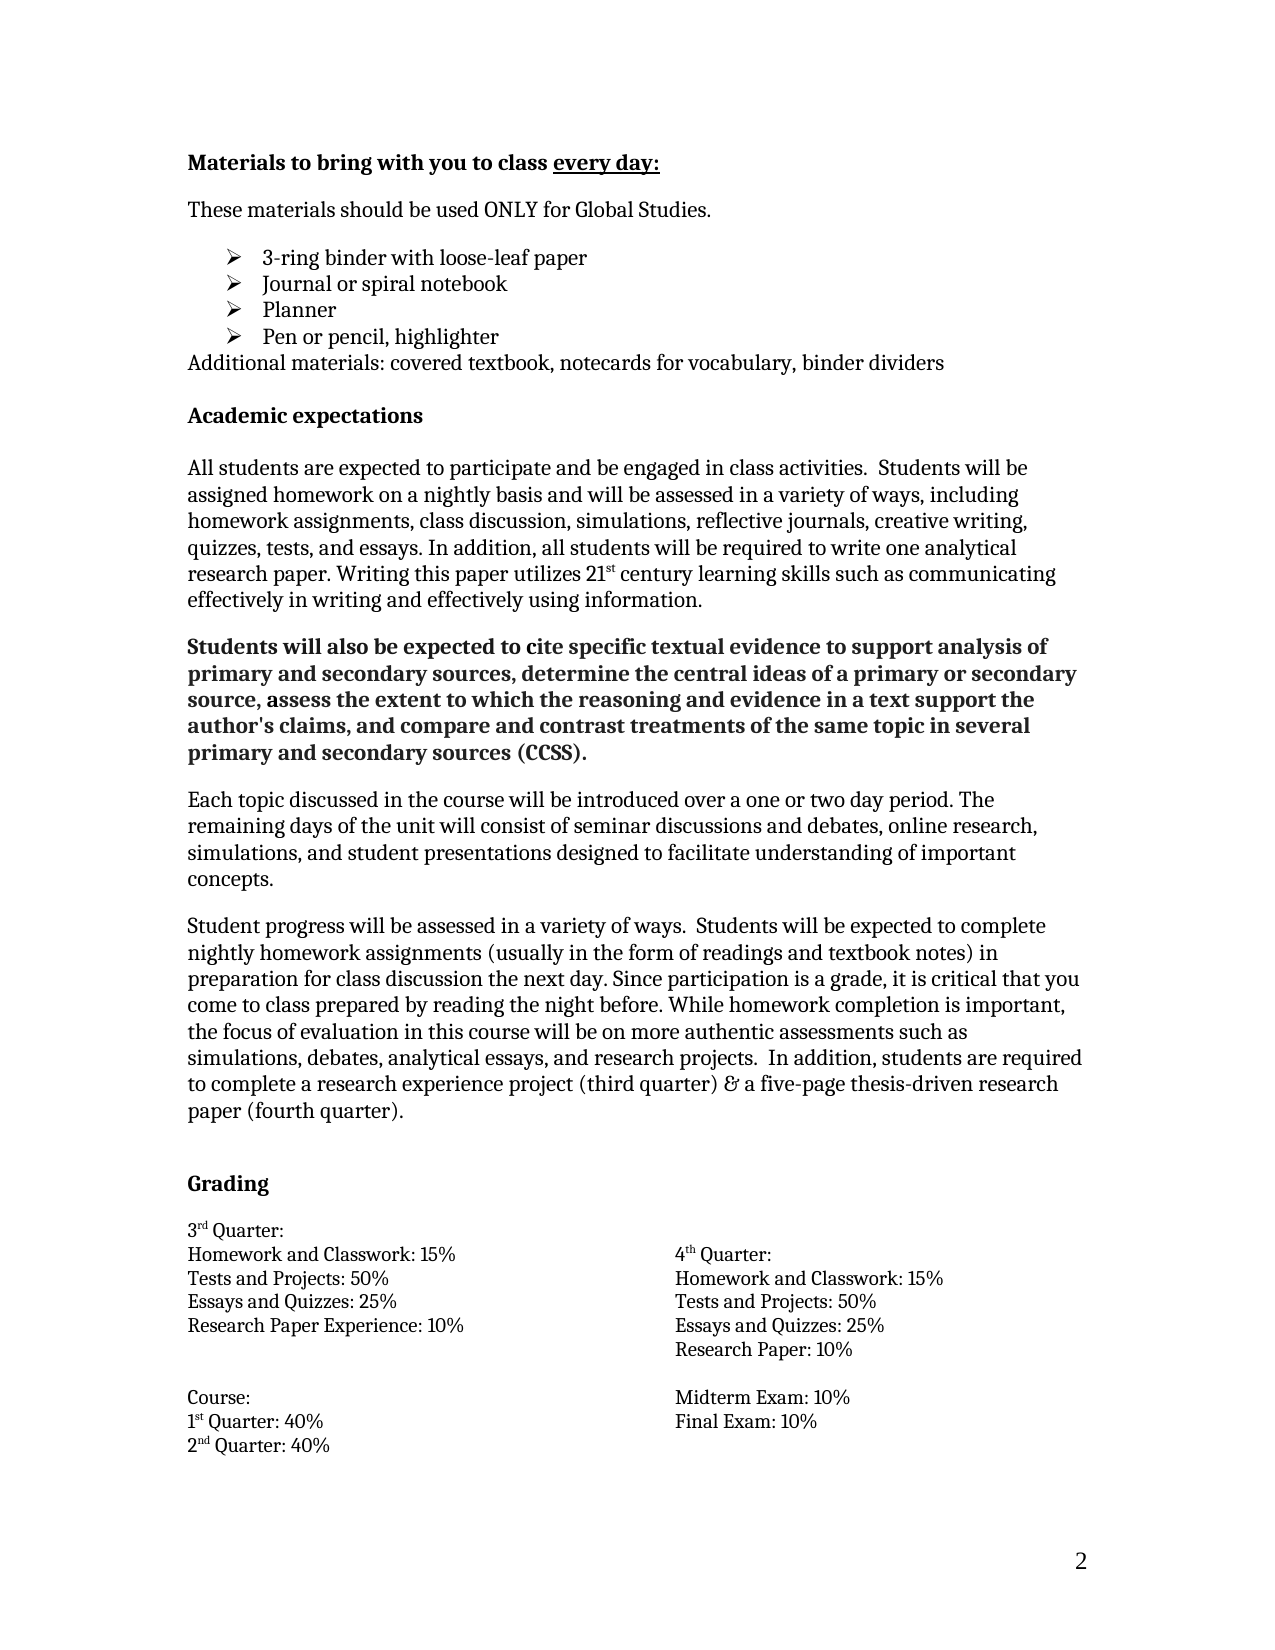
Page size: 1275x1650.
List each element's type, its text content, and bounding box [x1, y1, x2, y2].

text Academic expectations [187, 402, 1087, 429]
text Each topic discussed in the course will be introduced over a one or two day period. The remaining days of the unit will consist of seminar discussions and debates, online research, simulations, and student presentations designed to facilitate understanding of important concepts. [187, 787, 1087, 892]
text Homework and Classwork: 15% [675, 1266, 1087, 1290]
text Research Paper: 10% [675, 1338, 1087, 1362]
text Midterm Exam: 10% [675, 1386, 1087, 1410]
text Students will also be expected to cite specific textual evidence to support analysis of primary and secondary sources, determine the central ideas of a primary or secondary source, assess the extent to which the reasoning and evidence in a text support the author's claims, and compare and contrast treatments of the same topic in several primary and secondary sources (CCSS). [187, 634, 1087, 766]
text Materials to bring with you to class every day: [187, 150, 1087, 176]
text Course: [187, 1386, 600, 1410]
text Additional materials: covered textbook, notecards for vocabulary, binder dividers [187, 350, 1087, 376]
text 4th Quarter: [675, 1242, 1087, 1266]
text 2nd Quarter: 40% [187, 1434, 600, 1458]
text Essays and Quizzes: 25% [187, 1290, 600, 1314]
list Planner [225, 297, 1087, 323]
list Pen or pencil, highlighter [225, 323, 1087, 350]
text Grading [187, 1171, 1087, 1197]
text Tests and Projects: 50% [675, 1290, 1087, 1314]
text Research Paper Experience: 10% [187, 1314, 600, 1338]
list 3-ring binder with loose-leaf paper [225, 244, 1087, 271]
text Final Exam: 10% [675, 1410, 1087, 1434]
text Tests and Projects: 50% [187, 1266, 600, 1290]
text 1st Quarter: 40% [187, 1410, 600, 1434]
text 3rd Quarter: [187, 1218, 600, 1242]
text Essays and Quizzes: 25% [675, 1314, 1087, 1338]
text These materials should be used ONLY for Global Studies. [187, 197, 1087, 223]
text All students are expected to participate and be engaged in class activities. Students will be assigned homework on a nightly basis and will be assessed in a variety of ways, including homework assignments, class discussion, simulations, reflective journals, creative writing, quizzes, tests, and essays. In addition, all students will be required to write one analytical research paper. Writing this paper utilizes 21st century learning skills such as communicating effectively in writing and effectively using information. [187, 455, 1087, 613]
list Journal or spiral notebook [225, 271, 1087, 297]
text Homework and Classwork: 15% [187, 1242, 600, 1266]
text Student progress will be assessed in a variety of ways. Students will be expected to complete nightly homework assignments (usually in the form of readings and textbook notes) in preparation for class discussion the next day. Since participation is a grade, it is critical that you come to class prepared by reading the night before. While homework completion is important, the focus of evaluation in this course will be on more authentic assessments such as simulations, debates, analytical essays, and research projects. In addition, students are required to complete a research experience project (third quarter) & a five-page thesis-driven research paper (fourth quarter). [187, 913, 1087, 1124]
